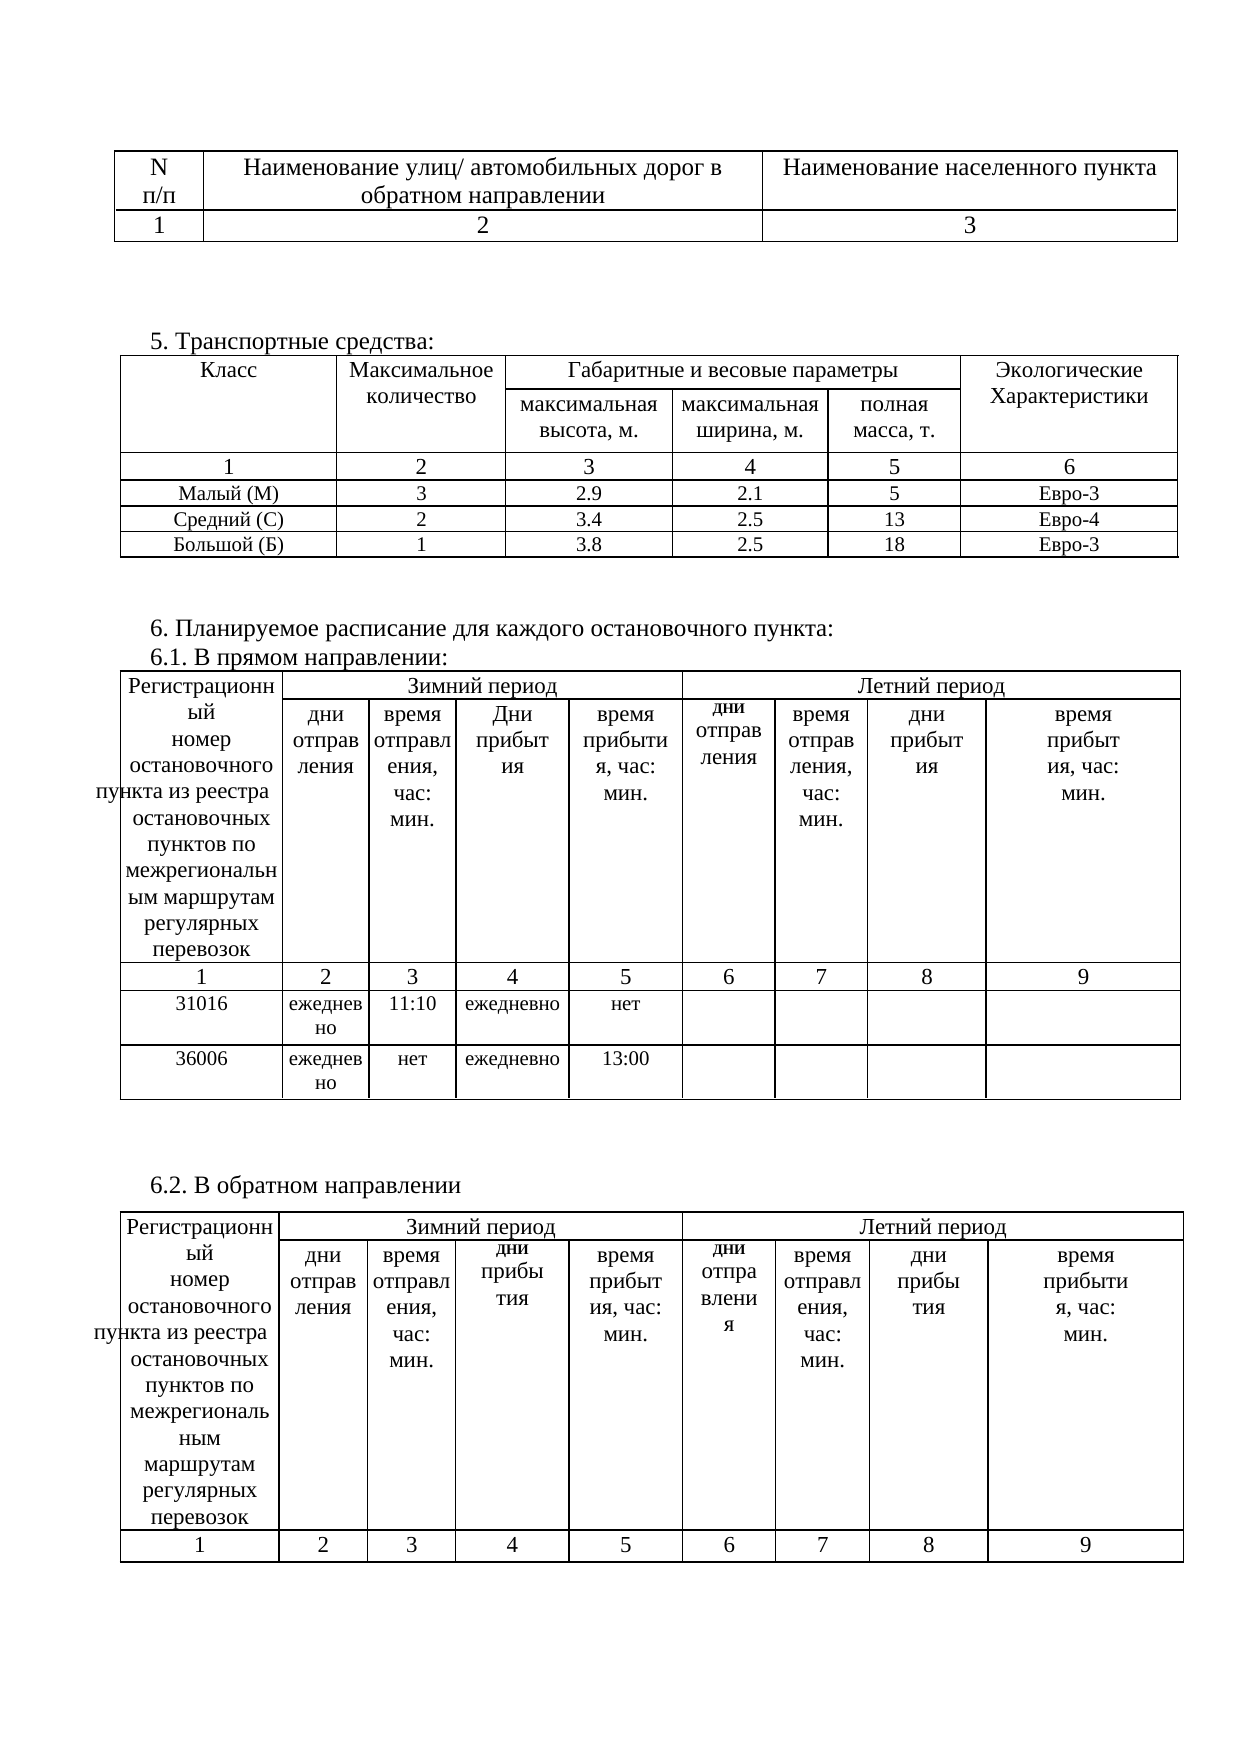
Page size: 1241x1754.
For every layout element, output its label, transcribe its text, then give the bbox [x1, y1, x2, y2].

table_cell 2.5 [673, 532, 827, 556]
table_cell Евро-3 [961, 532, 1177, 556]
text 5. Транспортные средства: [150, 326, 1090, 355]
table_cell [868, 1046, 985, 1098]
table_cell 2.9 [506, 481, 672, 505]
table_cell [776, 1046, 867, 1098]
table_cell Евро-3 [961, 481, 1177, 505]
table_cell 5 [829, 481, 960, 505]
table_cell время отправ ления, час: мин. [776, 700, 867, 962]
table_cell Большой (Б) [121, 532, 336, 556]
table_cell максимальная высота, м. [506, 390, 672, 451]
table_header Регистрационный номер остановочного пункта из реестра остановочных пунктов по межрегиональным маршрутам регулярных перевозок [121, 672, 282, 962]
table_cell время отправл ения, час: мин. [776, 1241, 869, 1529]
table_cell Малый (М) [121, 481, 336, 505]
table_header Максимальное количество [337, 356, 505, 451]
table_cell 3.4 [506, 507, 672, 531]
table_cell Дни прибыт ия [457, 700, 568, 962]
table_cell дни отправ ления [280, 1241, 367, 1529]
table_cell максимальная ширина, м. [673, 390, 827, 451]
table_cell 2.1 [673, 481, 827, 505]
table_cell 3 [337, 481, 505, 505]
table_cell 5 [570, 963, 682, 990]
table_cell 8 [868, 963, 985, 990]
table_cell нет [570, 991, 682, 1044]
table_cell 6 [683, 963, 774, 990]
table_cell 1 [121, 963, 282, 990]
table_cell ежедневно [457, 991, 568, 1044]
table_cell ДНИ прибы тия [456, 1241, 568, 1529]
table_cell дни отправ ления [283, 700, 368, 962]
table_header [121, 1213, 278, 1529]
table_cell 3 [763, 209, 1177, 241]
table_cell 13:00 [570, 1046, 682, 1098]
table_cell [776, 991, 867, 1044]
table_cell 4 [673, 453, 827, 479]
table_cell 3 [370, 963, 455, 990]
table_cell время прибыт ия, час: мин. [987, 700, 1180, 962]
table_cell 4 [456, 1531, 568, 1561]
table_header Наименование улиц/ автомобильных дорог в обратном направлении [204, 152, 762, 209]
table_cell 36006 [121, 1046, 282, 1098]
table_cell ежедневно [283, 991, 368, 1044]
table_cell дни прибы тия [870, 1241, 987, 1529]
table_cell время отправл ения, час: мин. [368, 1241, 455, 1529]
text 6.1. В прямом направлении: [150, 642, 1090, 670]
table_cell 2 [280, 1531, 367, 1561]
table_cell 1 [337, 532, 505, 556]
table_cell 2.5 [673, 507, 827, 531]
table_header Класс [121, 356, 336, 451]
table_cell 5 [570, 1531, 682, 1561]
table_cell время прибыти я, час: мин. [570, 700, 682, 962]
table_cell [683, 991, 774, 1044]
table_header Летний период [683, 672, 1180, 698]
table_cell 6 [683, 1531, 775, 1561]
table_header Экологические Характеристики [961, 356, 1177, 451]
table_cell 18 [829, 532, 960, 556]
table_cell 7 [776, 963, 867, 990]
table_cell 1 [121, 1531, 278, 1561]
table_cell 13 [829, 507, 960, 531]
table_cell дни прибыт ия [868, 700, 985, 962]
table_cell время прибыти я, час: мин. [989, 1241, 1183, 1529]
table_cell 4 [457, 963, 568, 990]
table_cell [683, 1046, 774, 1098]
table_header Зимний период [283, 672, 682, 698]
text 6. Планируемое расписание для каждого остановочного пункта: [150, 613, 1090, 642]
table_cell 6 [961, 453, 1177, 479]
table_cell 8 [870, 1531, 987, 1561]
table_header Зимний период [280, 1213, 682, 1239]
table_cell полная масса, т. [829, 390, 960, 451]
table_cell 7 [776, 1531, 869, 1561]
table_cell 31016 [121, 991, 282, 1044]
table_cell ДНИ отпра влени я [683, 1241, 775, 1529]
table_cell 5 [829, 453, 960, 479]
table_cell ежедневно [283, 1046, 368, 1098]
table_cell 9 [989, 1531, 1183, 1561]
table_header Наименование населенного пункта [763, 152, 1177, 209]
table_cell 2 [337, 507, 505, 531]
table_cell 11:10 [370, 991, 455, 1044]
table_header Габаритные и весовые параметры [506, 356, 960, 388]
table_cell [987, 1046, 1180, 1098]
table_cell 3.8 [506, 532, 672, 556]
table_cell 2 [337, 453, 505, 479]
table_cell время прибыт ия, час: мин. [570, 1241, 682, 1529]
table_cell 2 [204, 211, 762, 241]
table_header N п/п [115, 152, 203, 209]
table_cell Евро-4 [961, 507, 1177, 531]
table_cell 3 [506, 453, 672, 479]
table_cell [868, 991, 985, 1044]
table_cell время отправл ения, час: мин. [370, 700, 455, 962]
table_cell 2 [283, 963, 368, 990]
table_header Летний период [683, 1213, 1183, 1239]
table_cell 9 [987, 963, 1180, 990]
table_cell 3 [368, 1531, 455, 1561]
table_cell нет [370, 1046, 455, 1098]
table_cell 1 [115, 210, 203, 241]
table_cell ДНИ отправ ления [683, 700, 774, 962]
text 6.2. В обратном направлении [150, 1170, 1090, 1199]
table_cell Средний (С) [121, 507, 336, 531]
table_cell 1 [121, 453, 336, 479]
table_cell [987, 991, 1180, 1044]
table_cell ежедневно [457, 1046, 568, 1098]
